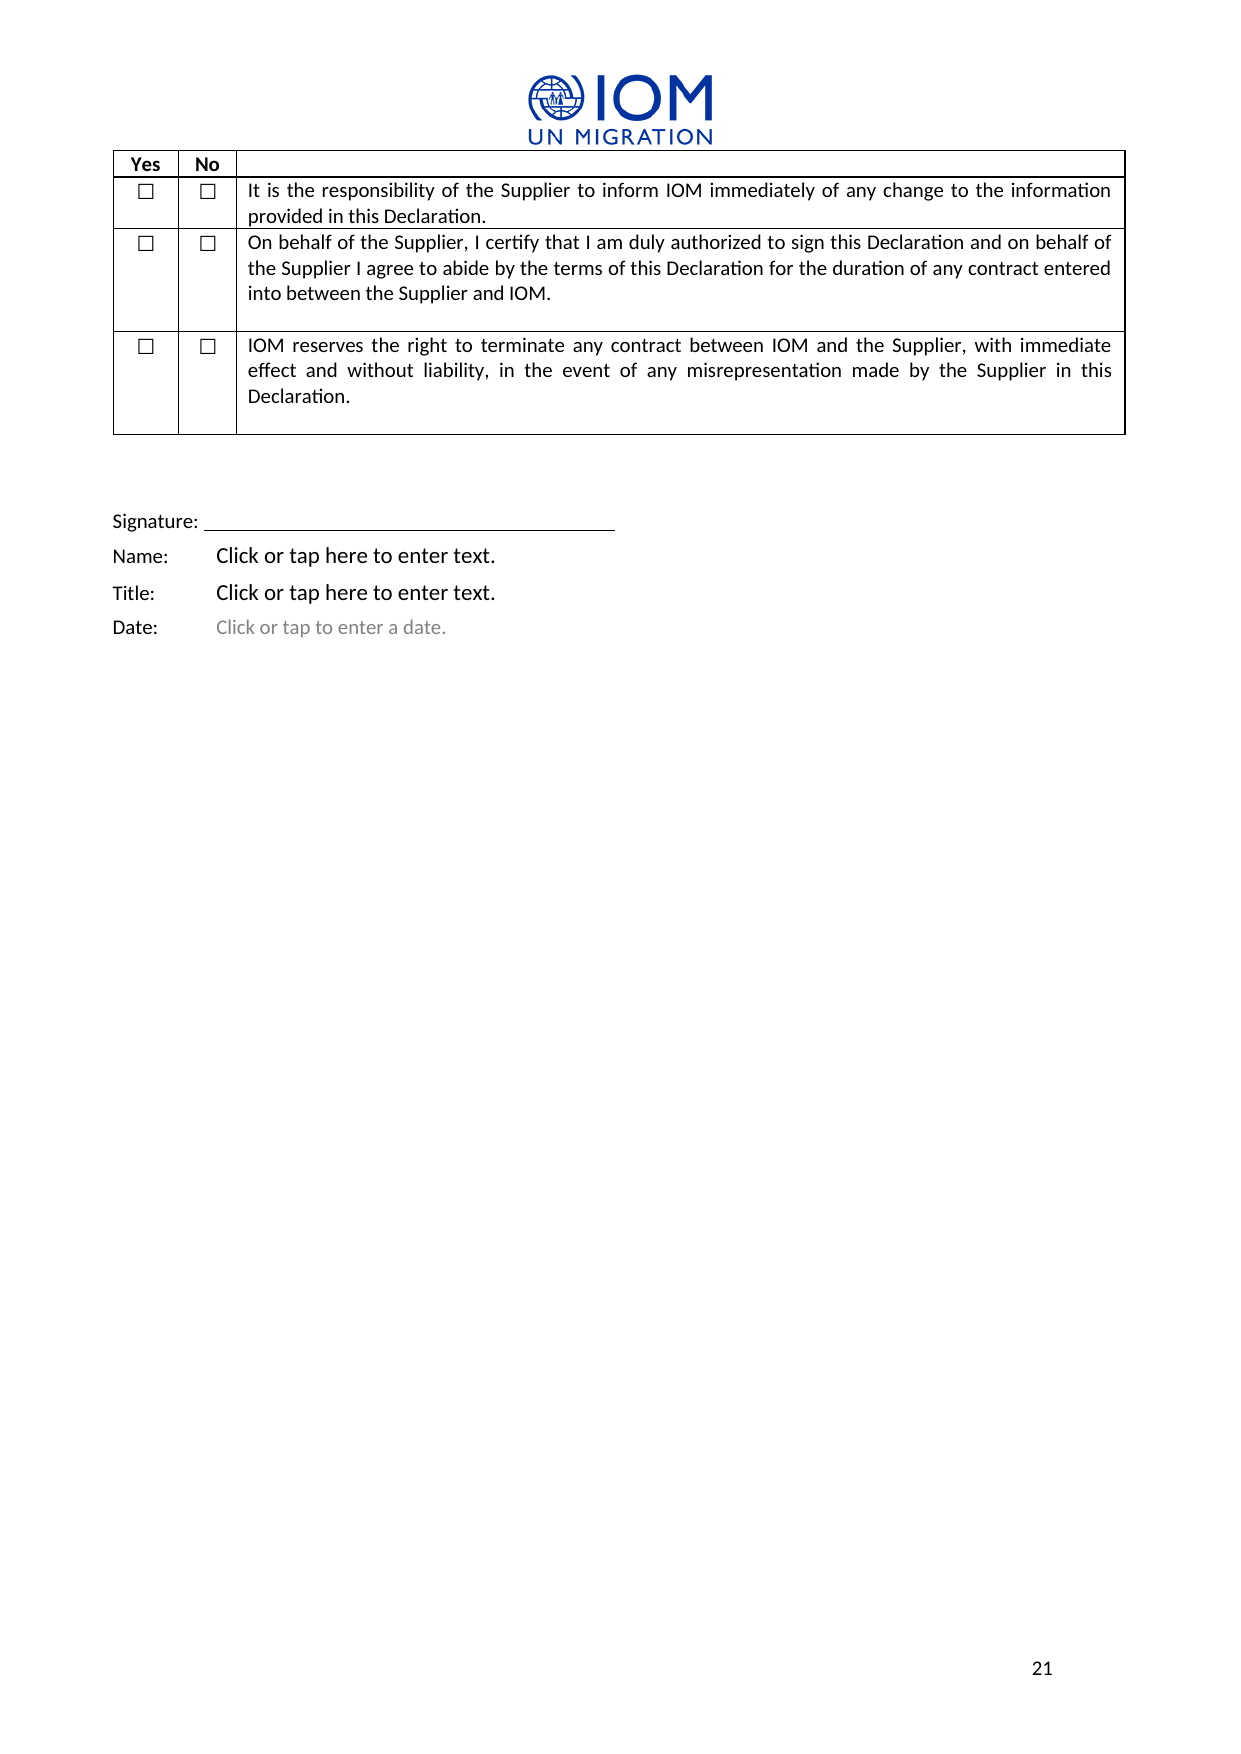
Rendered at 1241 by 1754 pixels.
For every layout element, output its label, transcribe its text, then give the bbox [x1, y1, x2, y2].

text Name: [112, 542, 1128, 570]
text Title: [112, 578, 1128, 606]
picture [524, 73, 716, 146]
text Signature: [112, 508, 1128, 533]
table_cell On behalf of the Supplier, I certify that I am duly authorized to sign this Declaration and on behalf of the Supplier I agree to abide by the terms of this Declaration for the duration of any contract entered into between the Supplier and IOM. [237, 229, 1124, 331]
table_header Yes [114, 151, 178, 176]
text Date: [112, 614, 1128, 640]
table_cell It is the responsibility of the Supplier to inform IOM immediately of any change to the information provided in this Declaration. [237, 178, 1124, 228]
table_header [237, 151, 1124, 176]
table_cell IOM reserves the right to terminate any contract between IOM and the Supplier, with immediate effect and without liability, in the event of any misrepresentation made by the Supplier in this Declaration. [237, 332, 1124, 434]
table_header No [179, 151, 236, 176]
